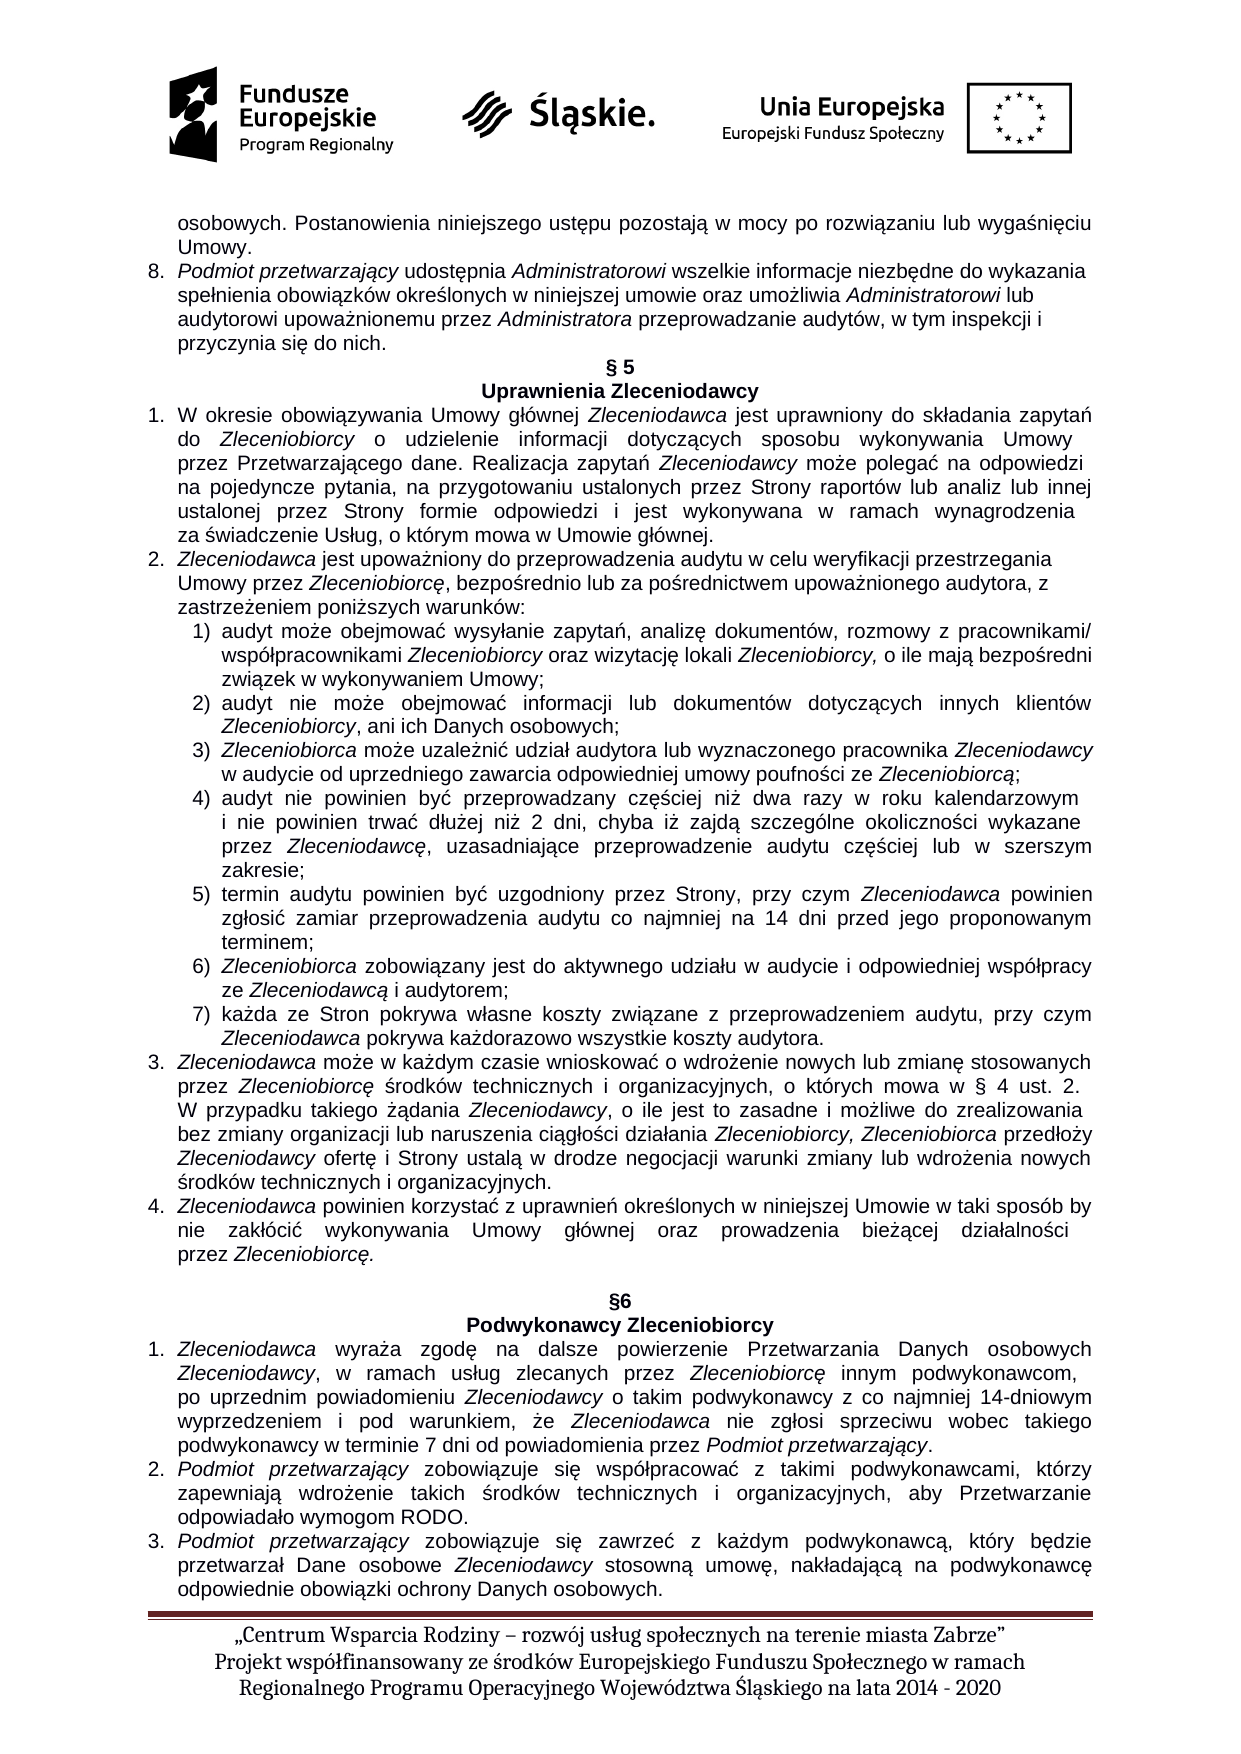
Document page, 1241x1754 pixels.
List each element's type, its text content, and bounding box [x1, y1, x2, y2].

text Podwykonawcy Zleceniobiorcy [148, 1313, 1093, 1337]
text Uprawnienia Zleceniodawcy [148, 379, 1093, 403]
list Zleceniodawca wyraża zgodę na dalsze powierzenie Przetwarzania Danych osobowych Zleceniodawcy, w ramach usług zlecanych przez Zleceniobiorcę innym podwykonawcom, po uprzednim powiadomieniu Zleceniodawcy o takim podwykonawcy z co najmniej 14-dniowym wyprzedzeniem i pod warunkiem, że Zleceniodawca nie zgłosi sprzeciwu wobec takiego podwykonawcy w terminie 7 dni od powiadomienia przez Podmiot przetwarzający. [148, 1337, 1093, 1457]
text §6 [148, 1289, 1093, 1313]
list Zleceniobiorca może uzależnić udział audytora lub wyznaczonego pracownika Zleceniodawcy w audycie od uprzedniego zawarcia odpowiedniej umowy poufności ze Zleceniobiorcą; [192, 738, 1093, 786]
list Zleceniodawca może w każdym czasie wnioskować o wdrożenie nowych lub zmianę stosowanych przez Zleceniobiorcę środków technicznych i organizacyjnych, o których mowa w § 4 ust. 2. W przypadku takiego żądania Zleceniodawcy, o ile jest to zasadne i możliwe do zrealizowania bez zmiany organizacji lub naruszenia ciągłości działania Zleceniobiorcy, Zleceniobiorca przedłoży Zleceniodawcy ofertę i Strony ustalą w drodze negocjacji warunki zmiany lub wdrożenia nowych środków technicznych i organizacyjnych. [148, 1050, 1093, 1193]
list każda ze Stron pokrywa własne koszty związane z przeprowadzeniem audytu, przy czym Zleceniodawca pokrywa każdorazowo wszystkie koszty audytora. [192, 1002, 1093, 1050]
list termin audytu powinien być uzgodniony przez Strony, przy czym Zleceniodawca powinien zgłosić zamiar przeprowadzenia audytu co najmniej na 14 dni przed jego proponowanym terminem; [192, 882, 1093, 954]
picture [147, 44, 1094, 184]
list Podmiot przetwarzający zobowiązuje się zawrzeć z każdym podwykonawcą, który będzie przetwarzał Dane osobowe Zleceniodawcy stosowną umowę, nakładającą na podwykonawcę odpowiednie obowiązki ochrony Danych osobowych. [148, 1529, 1093, 1601]
list Zleceniobiorca zobowiązany jest do aktywnego udziału w audycie i odpowiedniej współpracy ze Zleceniodawcą i audytorem; [192, 954, 1093, 1002]
list audyt nie może obejmować informacji lub dokumentów dotyczących innych klientów Zleceniobiorcy, ani ich Danych osobowych; [192, 690, 1093, 738]
list audyt nie powinien być przeprowadzany częściej niż dwa razy w roku kalendarzowym i nie powinien trwać dłużej niż 2 dni, chyba iż zajdą szczególne okoliczności wykazane przez Zleceniodawcę, uzasadniające przeprowadzenie audytu częściej lub w szerszym zakresie; [192, 786, 1093, 882]
list audyt może obejmować wysyłanie zapytań, analizę dokumentów, rozmowy z pracownikami/ współpracownikami Zleceniobiorcy oraz wizytację lokali Zleceniobiorcy, o ile mają bezpośredni związek w wykonywaniem Umowy; [192, 618, 1093, 690]
text § 5 [148, 355, 1093, 379]
list Zleceniodawca jest upoważniony do przeprowadzenia audytu w celu weryfikacji przestrzegania Umowy przez Zleceniobiorcę, bezpośrednio lub za pośrednictwem upoważnionego audytora, z zastrzeżeniem poniższych warunków: [148, 547, 1093, 618]
list Podmiot przetwarzający udostępnia Administratorowi wszelkie informacje niezbędne do wykazania spełnienia obowiązków określonych w niniejszej umowie oraz umożliwia Administratorowi lub audytorowi upoważnionemu przez Administratora przeprowadzanie audytów, w tym inspekcji i przyczynia się do nich. [148, 259, 1093, 355]
list W okresie obowiązywania Umowy głównej Zleceniodawca jest uprawniony do składania zapytań do Zleceniobiorcy o udzielenie informacji dotyczących sposobu wykonywania Umowy przez Przetwarzającego dane. Realizacja zapytań Zleceniodawcy może polegać na odpowiedzi na pojedyncze pytania, na przygotowaniu ustalonych przez Strony raportów lub analiz lub innej ustalonej przez Strony formie odpowiedzi i jest wykonywana w ramach wynagrodzenia za świadczenie Usług, o którym mowa w Umowie głównej. [148, 403, 1093, 547]
list Zleceniodawca powinien korzystać z uprawnień określonych w niniejszej Umowie w taki sposób by nie zakłócić wykonywania Umowy głównej oraz prowadzenia bieżącej działalności przez Zleceniobiorcę. [148, 1193, 1093, 1265]
list Podmiot przetwarzający zobowiązuje się współpracować z takimi podwykonawcami, którzy zapewniają wdrożenie takich środków technicznych i organizacyjnych, aby Przetwarzanie odpowiadało wymogom RODO. [148, 1457, 1093, 1529]
